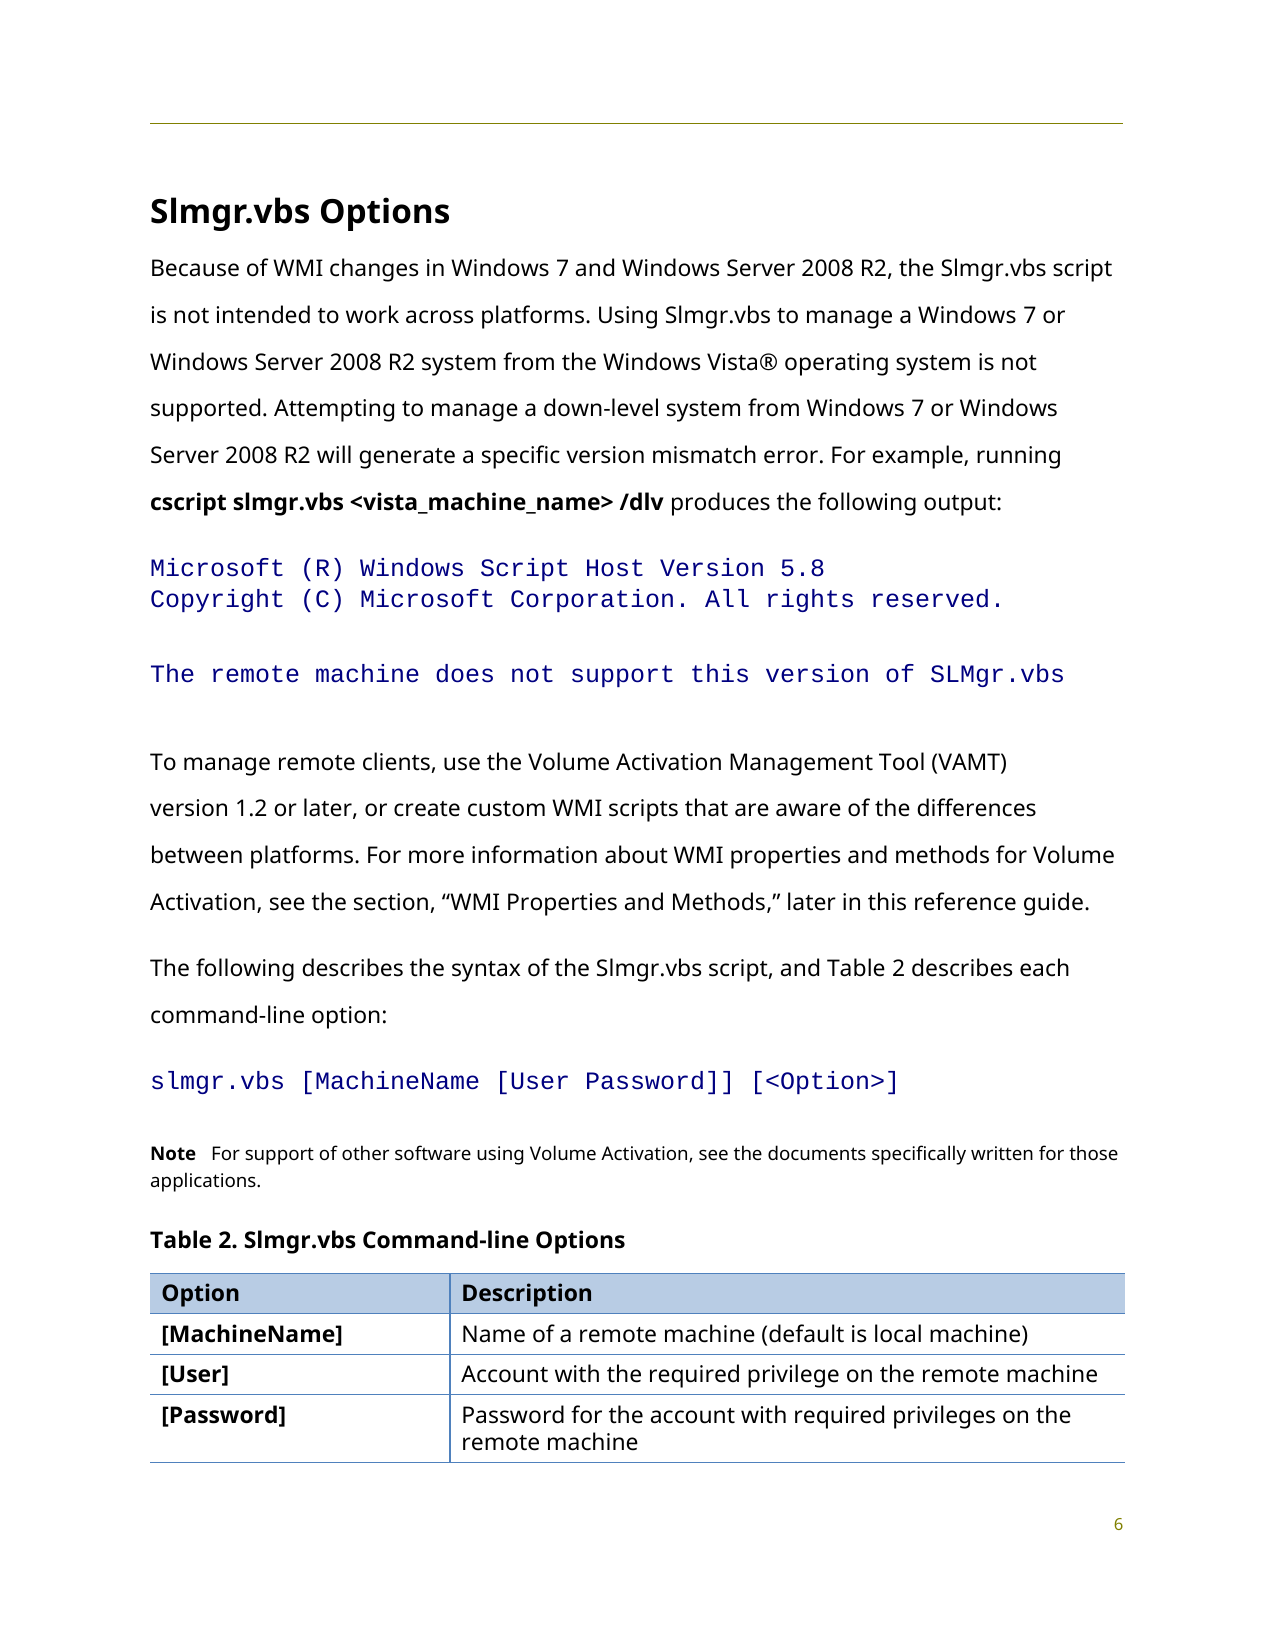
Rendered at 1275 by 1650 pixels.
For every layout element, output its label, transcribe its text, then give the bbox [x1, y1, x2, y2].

table_cell Account with the required privilege on the remote machine [451, 1355, 1125, 1394]
text slmgr.vbs [MachineName [User Password]] [<Option>] [150, 1064, 1125, 1095]
text To manage remote clients, use the Volume Activation Management Tool (VAMT) version 1.2 or later, or create custom WMI scripts that are aware of the differences between platforms. For more information about WMI properties and methods for Volume Activation, see the section, “WMI Properties and Methods,” later in this reference guide. [150, 745, 1125, 917]
table_cell Password for the account with required privileges on the remote machine [451, 1395, 1125, 1462]
table_header Description [451, 1274, 1125, 1313]
table_cell Name of a remote machine (default is local machine) [451, 1314, 1125, 1354]
text The remote machine does not support this version of SLMgr.vbs [150, 658, 1125, 689]
text The following describes the syntax of the Slmgr.vbs script, and Table 2 describes each command-line option: [150, 952, 1125, 1030]
text Because of WMI changes in Windows 7 and Windows Server 2008 R2, the Slmgr.vbs script is not intended to work across platforms. Using Slmgr.vbs to manage a Windows 7 or Windows Server 2008 R2 system from the Windows Vista® operating system is not supported. Attempting to manage a down-level system from Windows 7 or Windows Server 2008 R2 will generate a specific version mismatch error. For example, running cscript slmgr.vbs <vista_machine_name> /dlv produces the following output: [150, 252, 1125, 517]
text Note For support of other software using Volume Activation, see the documents specifically written for those applications. [150, 1139, 1125, 1220]
table_cell [User] [150, 1355, 449, 1394]
subtitle Slmgr.vbs Options [150, 187, 1125, 233]
text Microsoft (R) Windows Script Host Version 5.8 Copyright (C) Microsoft Corporation. All rights reserved. [150, 552, 1125, 614]
table_header Option [150, 1274, 449, 1313]
table_cell [MachineName] [150, 1314, 449, 1354]
text Table 2. Slmgr.vbs Command-line Options [150, 1227, 1125, 1254]
table_cell [Password] [150, 1395, 449, 1462]
